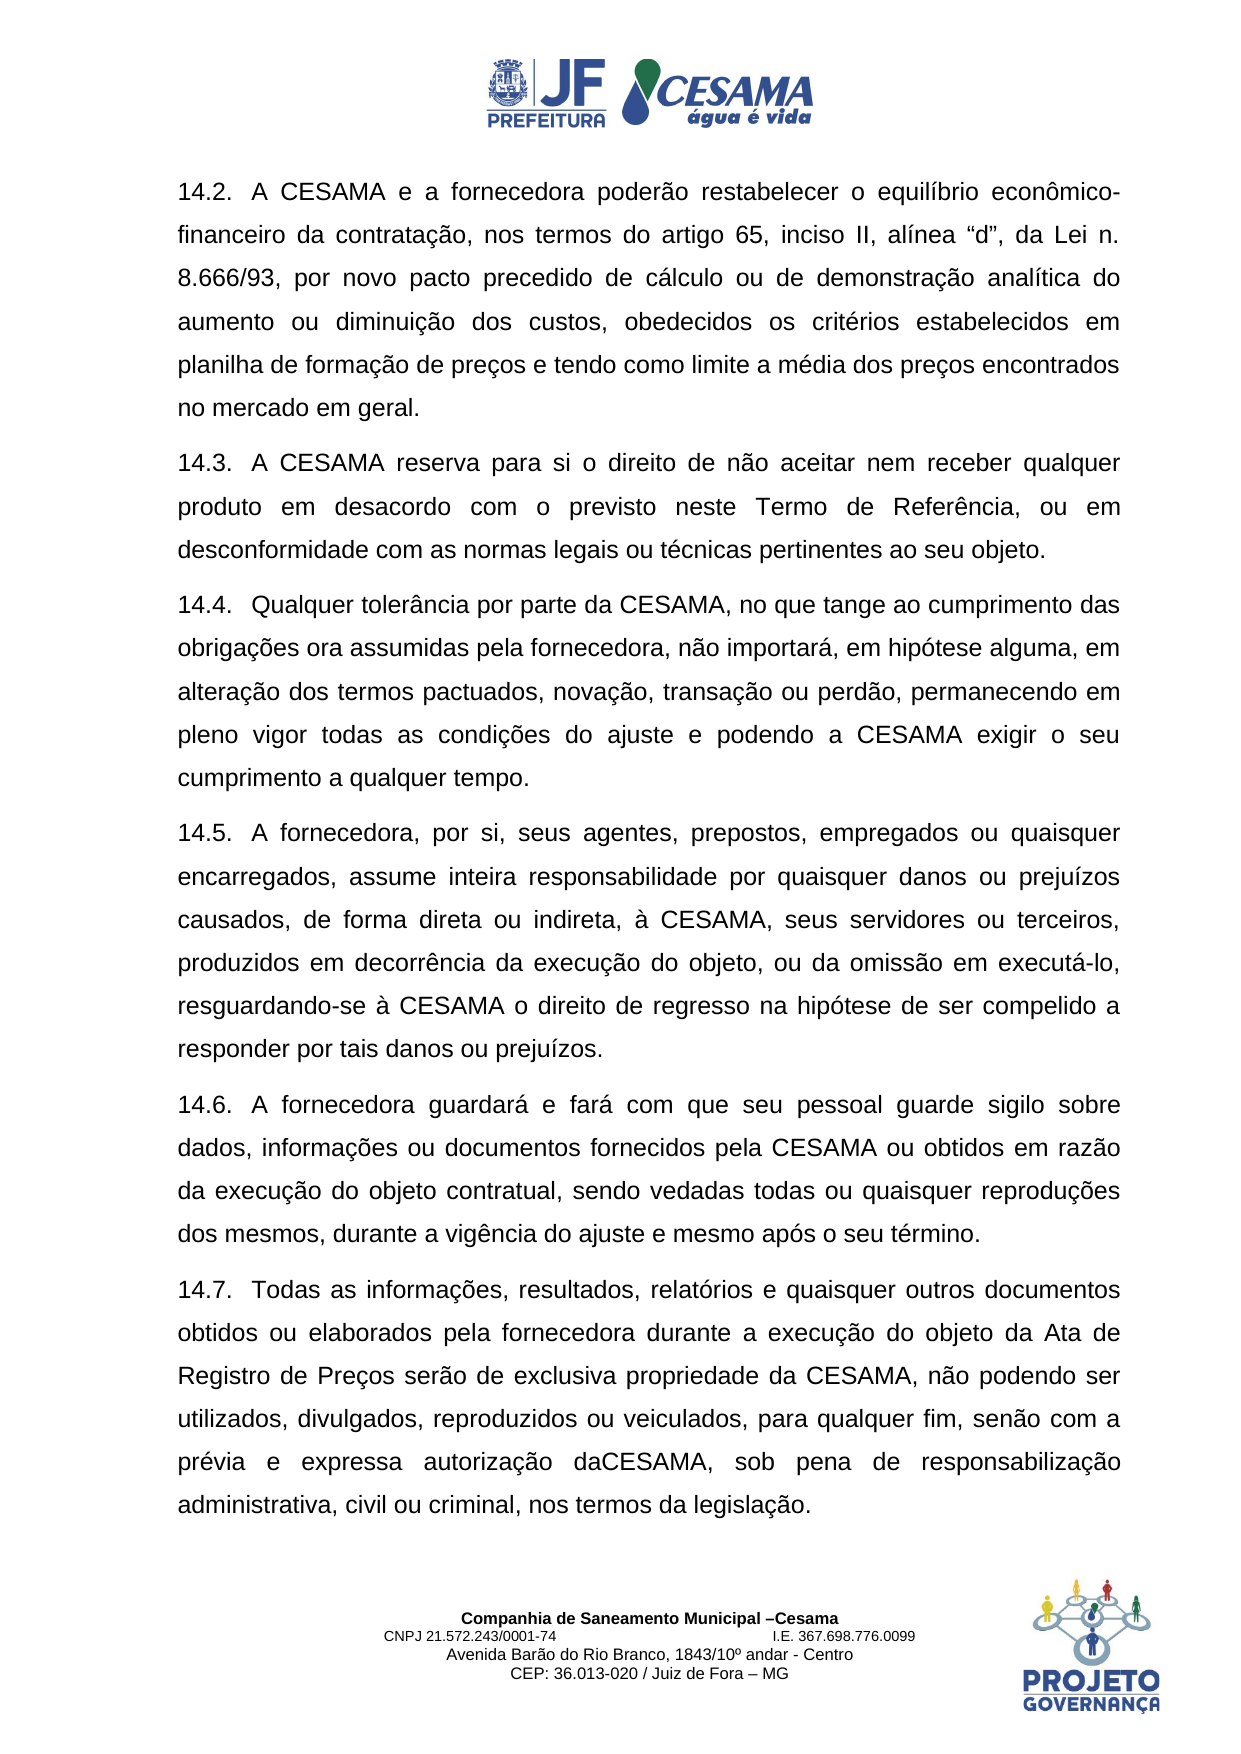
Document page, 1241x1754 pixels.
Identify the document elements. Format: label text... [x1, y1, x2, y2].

list Todas as informações, resultados, relatórios e quaisquer outros documentos obtidos ou elaborados pela fornecedora durante a execução do objeto da Ata de Registro de Preços serão de exclusiva propriedade da CESAMA, não podendo ser utilizados, divulgados, reproduzidos ou veiculados, para qualquer fim, senão com a prévia e expressa autorização daCESAMA, sob pena de responsabilização administrativa, civil ou criminal, nos termos da legislação. [177, 1275, 1122, 1519]
list A CESAMA e a fornecedora poderão restabelecer o equilíbrio econômico-financeiro da contratação, nos termos do artigo 65, inciso II, alínea “d”, da Lei n. 8.666/93, por novo pacto precedido de cálculo ou de demonstração analítica do aumento ou diminuição dos custos, obedecidos os critérios estabelecidos em planilha de formação de preços e tendo como limite a média dos preços encontrados no mercado em geral. [177, 177, 1122, 422]
list A CESAMA reserva para si o direito de não aceitar nem receber qualquer produto em desacordo com o previsto neste Termo de Referência, ou em desconformidade com as normas legais ou técnicas pertinentes ao seu objeto. [177, 448, 1122, 563]
picture [1023, 1579, 1160, 1714]
list A fornecedora guardará e fará com que seu pessoal guarde sigilo sobre dados, informações ou documentos fornecidos pela CESAMA ou obtidos em razão da execução do objeto contratual, sendo vedadas todas ou quaisquer reproduções dos mesmos, durante a vigência do ajuste e mesmo após o seu término. [177, 1090, 1122, 1248]
list Qualquer tolerância por parte da CESAMA, no que tange ao cumprimento das obrigações ora assumidas pela fornecedora, não importará, em hipótese alguma, em alteração dos termos pactuados, novação, transação ou perdão, permanecendo em pleno vigor todas as condições do ajuste e podendo a CESAMA exigir o seu cumprimento a qualquer tempo. [177, 590, 1122, 792]
picture [486, 59, 813, 128]
list A fornecedora, por si, seus agentes, prepostos, empregados ou quaisquer encarregados, assume inteira responsabilidade por quaisquer danos ou prejuízos causados, de forma direta ou indireta, à CESAMA, seus servidores ou terceiros, produzidos em decorrência da execução do objeto, ou da omissão em executá-lo, resguardando-se à CESAMA o direito de regresso na hipótese de ser compelido a responder por tais danos ou prejuízos. [177, 818, 1122, 1063]
